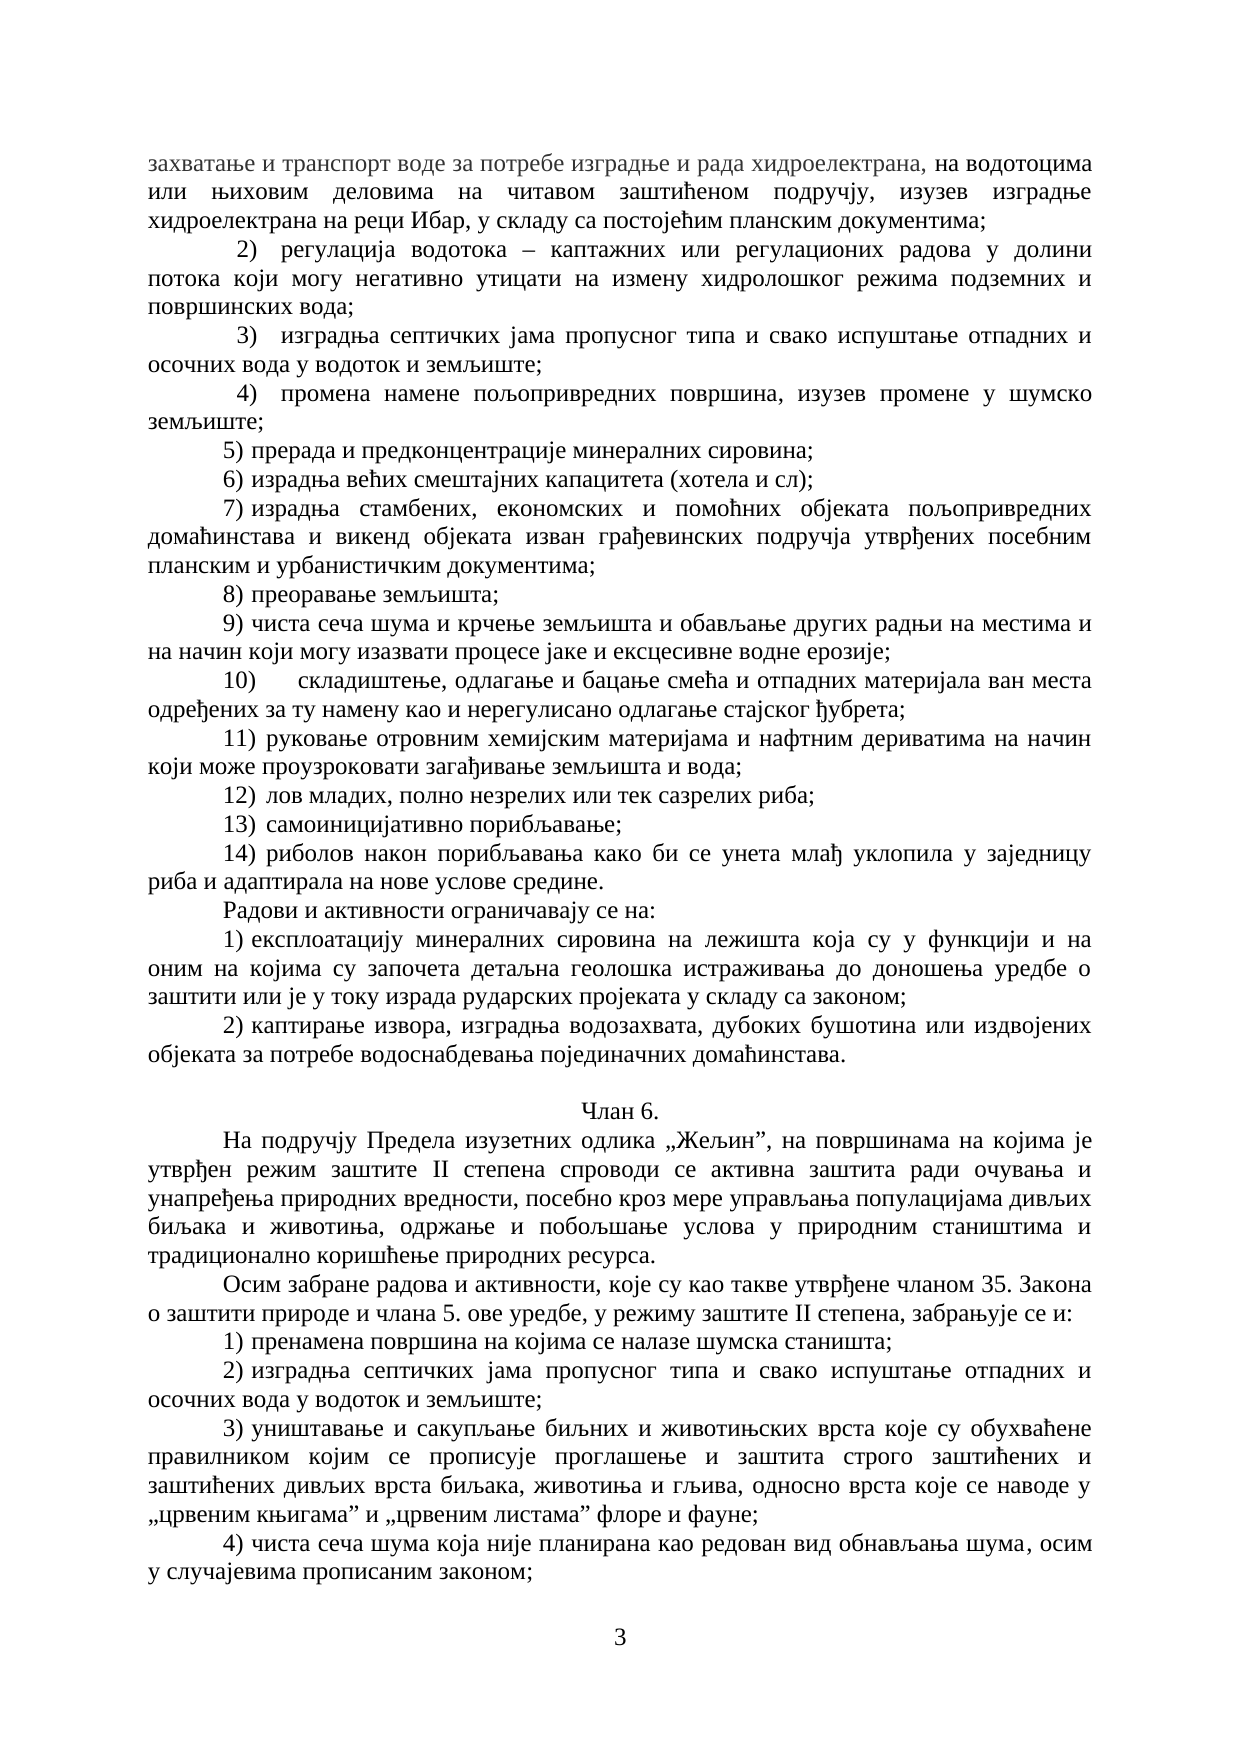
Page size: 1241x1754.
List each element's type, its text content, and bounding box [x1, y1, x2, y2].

list руковање отровним хемијским материјама и нафтним дериватима на начин који може проузроковати загађивање земљишта и вода; [148, 723, 1092, 780]
text захватање и транспорт воде за потребе изградње и рада хидроелектрана, на водотоцима или њиховим деловима на читавом заштићеном подручју, изузев изградње хидроелектрана на реци Ибар, у складу са постојећим планским документима; [148, 148, 1092, 234]
list каптирање извора, изградња водозахвата, дубоких бушотина или издвојених објеката за потребе водоснабдевања појединачних домаћинстава. [148, 1010, 1092, 1068]
list изградња септичких јама пропусног типа и свако испуштање отпадних и осочних вода у водоток и земљиште; [148, 1355, 1092, 1413]
list изградња септичких јама пропусног типа и свако испуштање отпадних и осочних вода у водоток и земљиште; [148, 320, 1092, 378]
list риболов након порибљавања како би се унета млађ уклопила у заједницу риба и адаптирала на нове услове средине. [148, 838, 1092, 895]
list лов младих, полно незрелих или тек сазрелих риба; [148, 780, 1092, 809]
list регулација водотока – каптажних или регулационих радова у долини потока који могу негативно утицати на измену хидролошког режима подземних и површинских вода; [148, 234, 1092, 320]
list прерада и предконцентрације минералних сировина; [148, 435, 1092, 464]
list пренамена површина на којима се налазе шумска станишта; [148, 1326, 1092, 1355]
list преоравање земљишта; [148, 579, 1092, 608]
list уништавање и сакупљање биљних и животињских врста које су обухваћене правилником којим се прописује проглашење и заштита строго заштићених и заштићених дивљих врста биљака, животиња и гљива, односно врста које се наводе у „црвеним књигама” и „црвеним листама” флоре и фауне; [148, 1413, 1092, 1528]
list промена намене пољопривредних површина, изузев промене у шумско земљиште; [148, 378, 1092, 435]
list самоиницијативно порибљавање; [148, 809, 1092, 838]
list израдња већих смештајних капацитета (хотела и сл); [148, 464, 1092, 493]
list Радови и активности ограничавају се на: [223, 895, 1092, 924]
list чиста сеча шума и крчење земљишта и обављање других радњи на местима и на начин који могу изазвати процесе јаке и ексцесивне водне ерозије; [148, 608, 1092, 665]
list експлоатацију минералних сировина на лежишта која су у функцији и на оним на којима су започета детаљна геолошка истраживања до доношења уредбе о заштити или је у току израда рударских пројеката у складу са законом; [148, 924, 1092, 1010]
text Члан 6. [148, 1096, 1092, 1125]
list складиштење, одлагање и бацање смећа и отпадних материјала ван места одређених за ту намену као и нерегулисано одлагање стајског ђубрета; [148, 665, 1092, 723]
text На подручју Предела изузетних одлика „Жељин”, на површинама на којима је утврђен режим заштите II степена спроводи се активна заштита ради очувања и унапређења природних вредности, посебно кроз мере управљања популацијама дивљих биљака и животиња, одржање и побољшање услова у природним стаништима и традиционално коришћење природних ресурса. [148, 1125, 1092, 1269]
list израдња стамбених, економских и помоћних објеката пољопривредних домаћинстава и викенд објеката изван грађевинских подручја утврђених посебним планским и урбанистичким документима; [148, 493, 1092, 579]
list чиста сеча шума која није планирана као редован вид обнављања шума, осим у случајевима прописаним законом; [148, 1528, 1092, 1585]
text Осим забране радова и активности, које су као такве утврђене чланом 35. Закона о заштити природе и члана 5. ове уредбе, у режиму заштите IІ степена, забрањује се и: [148, 1269, 1092, 1326]
